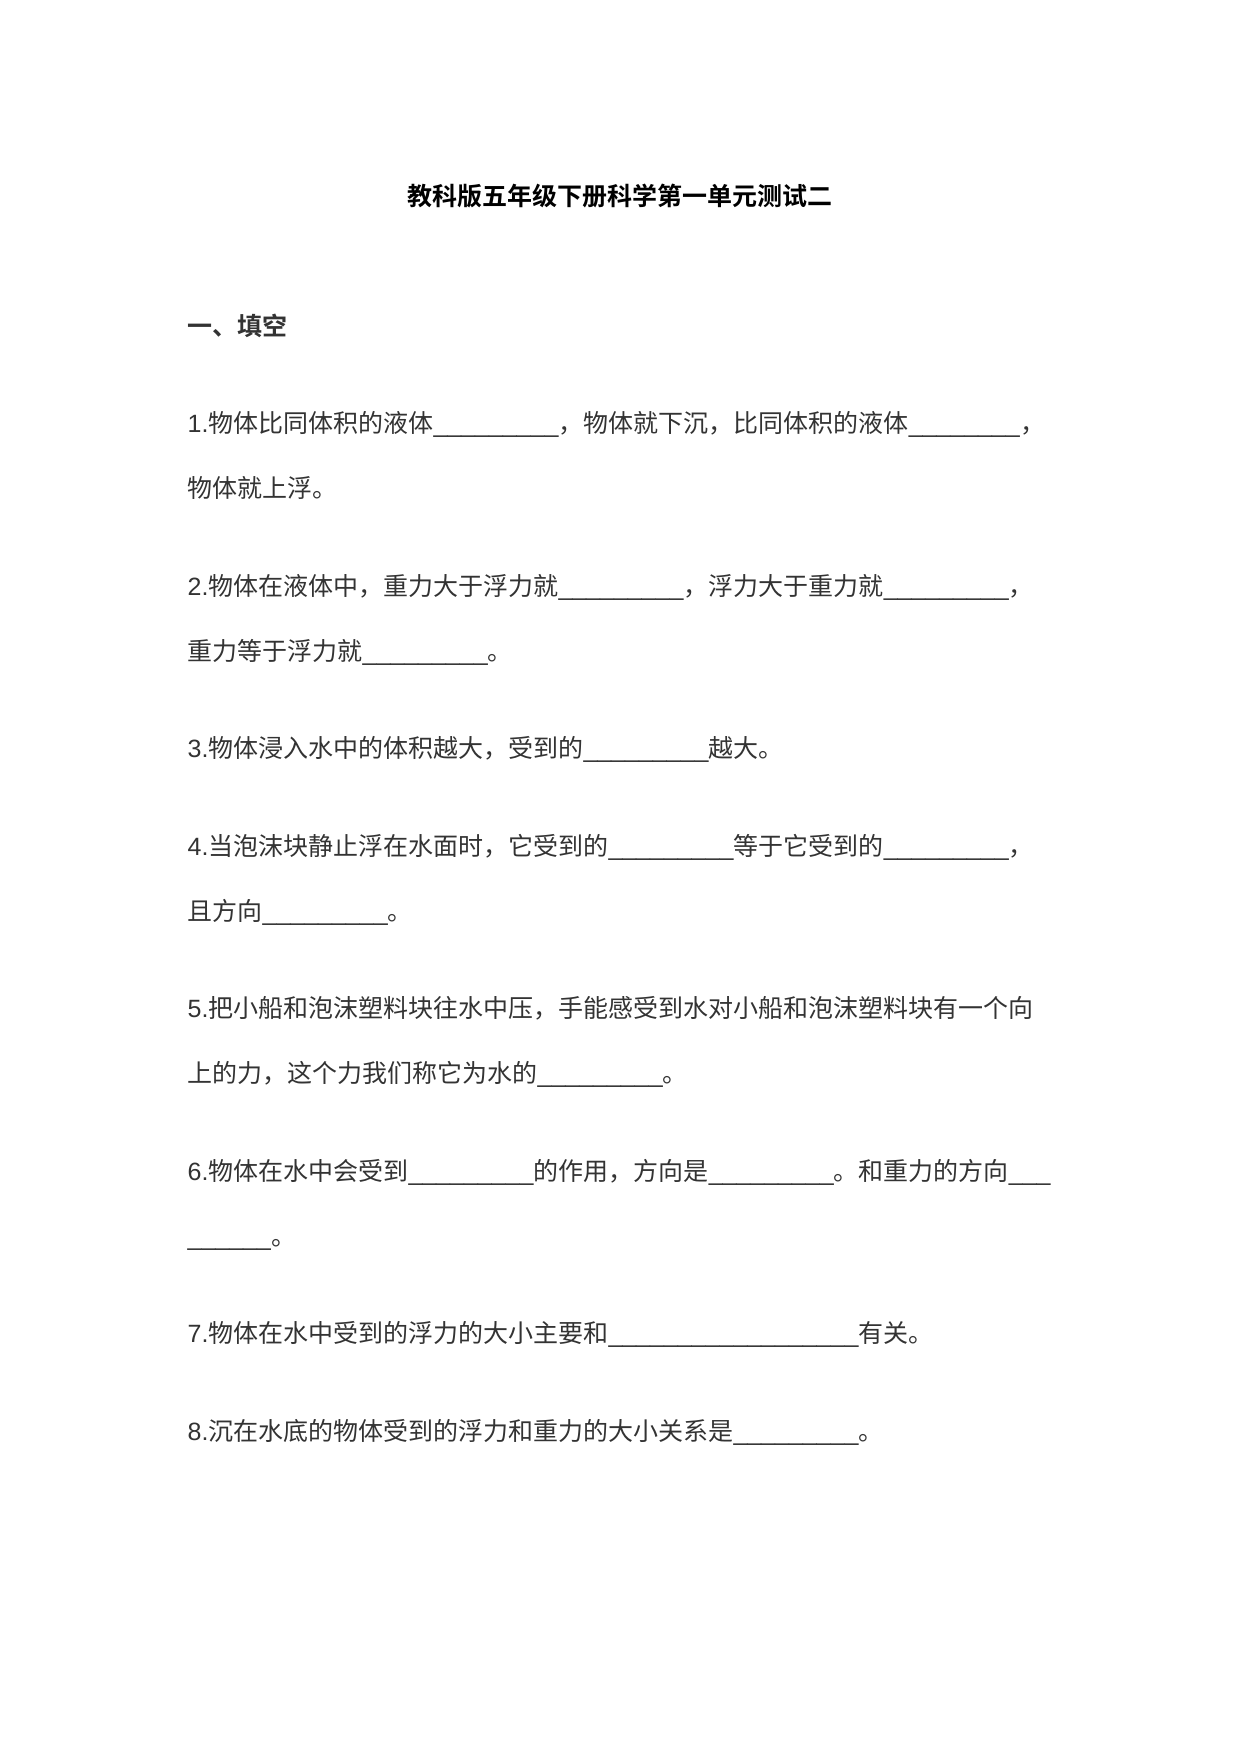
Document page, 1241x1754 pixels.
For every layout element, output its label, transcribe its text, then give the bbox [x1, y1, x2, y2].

text 一、填空 [187, 292, 1053, 357]
text 教科版五年级下册科学第一单元测试二 [187, 162, 1053, 227]
text 1.物体比同体积的液体_________，物体就下沉，比同体积的液体________，物体就上浮。 [187, 389, 1053, 519]
text 4.当泡沫块静止浮在水面时，它受到的_________等于它受到的_________，且方向_________。 [187, 812, 1053, 942]
text 2.物体在液体中，重力大于浮力就_________，浮力大于重力就_________，重力等于浮力就_________。 [187, 552, 1053, 682]
text 3.物体浸入水中的体积越大，受到的_________越大。 [187, 714, 1053, 779]
text 5.把小船和泡沫塑料块往水中压，手能感受到水对小船和泡沫塑料块有一个向上的力，这个力我们称它为水的_________。 [187, 974, 1053, 1104]
text 7.物体在水中受到的浮力的大小主要和__________________有关。 [187, 1299, 1053, 1364]
text 8.沉在水底的物体受到的浮力和重力的大小关系是_________。 [187, 1397, 1053, 1462]
text 6.物体在水中会受到_________的作用，方向是_________。和重力的方向_________。 [187, 1137, 1053, 1267]
